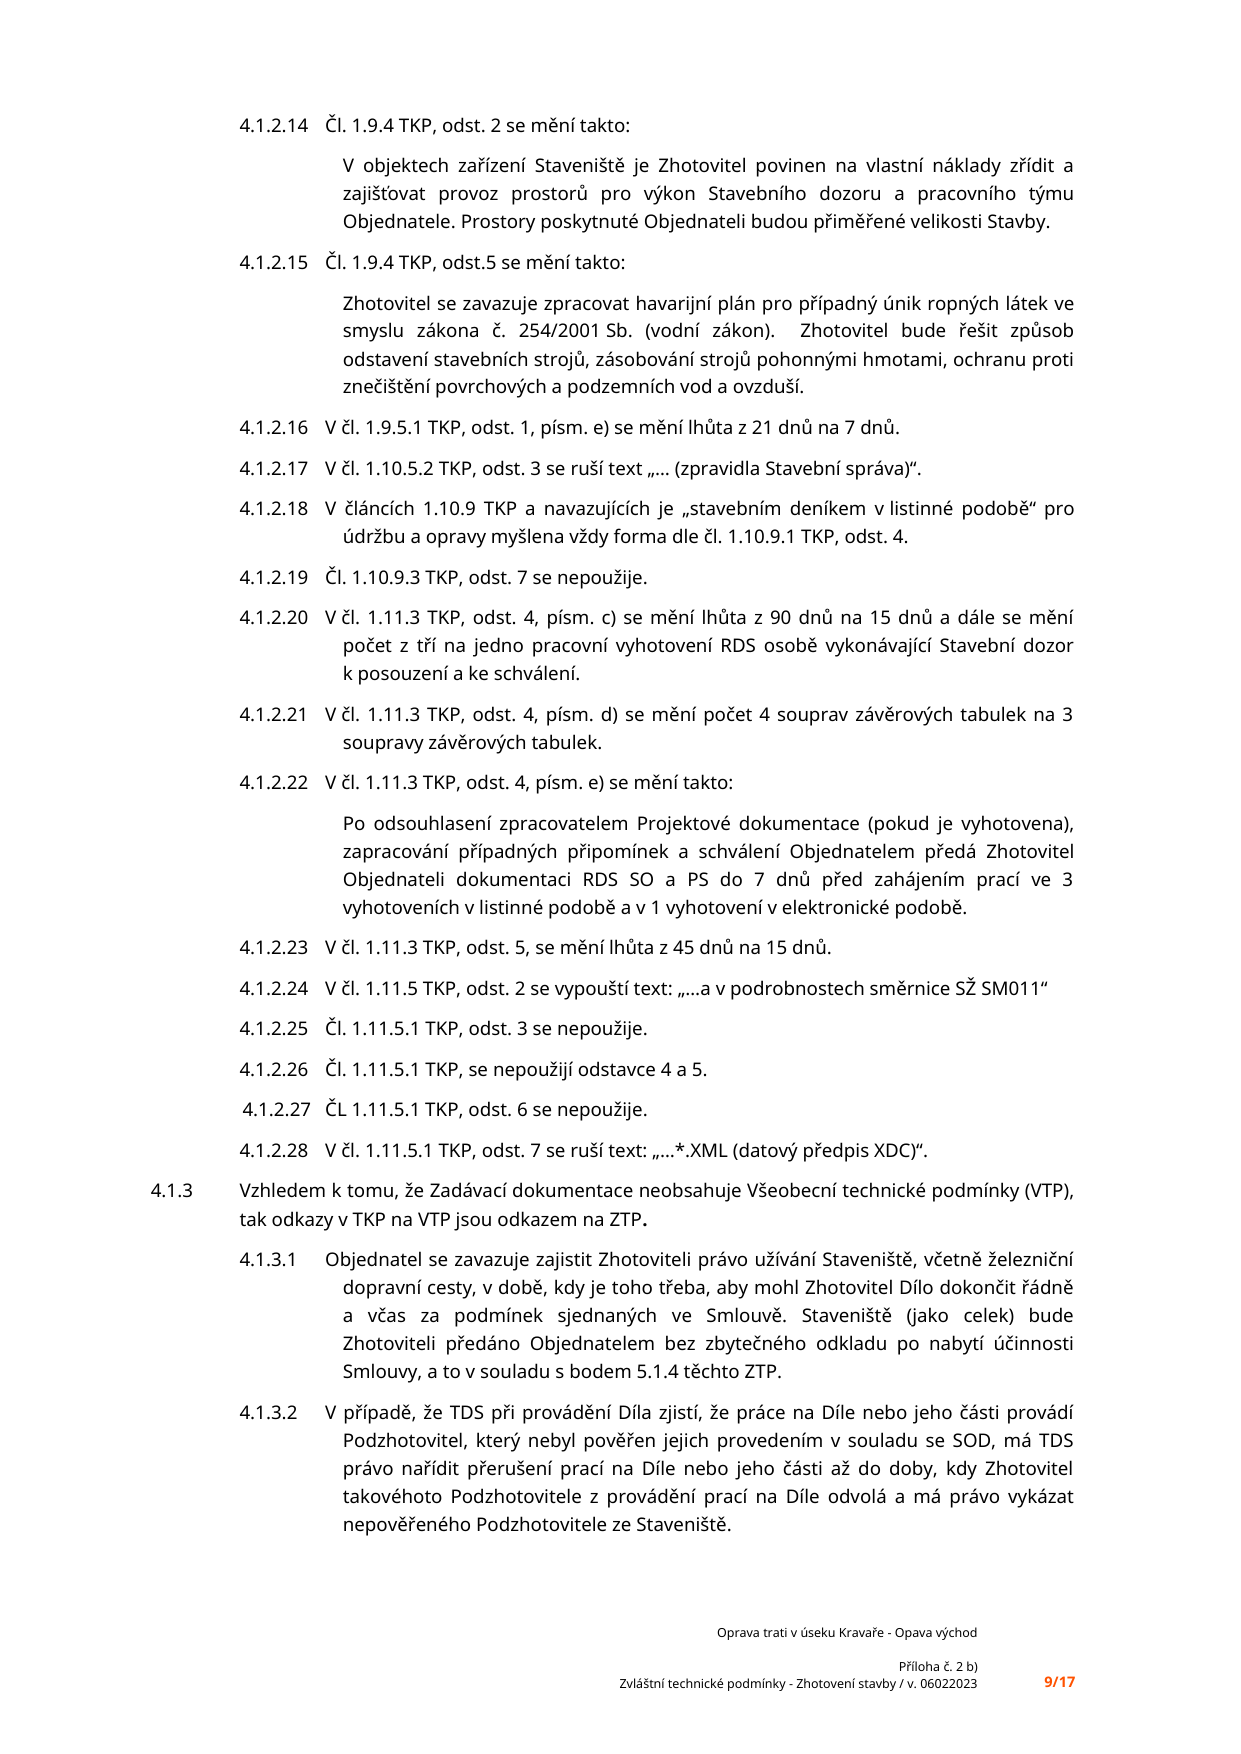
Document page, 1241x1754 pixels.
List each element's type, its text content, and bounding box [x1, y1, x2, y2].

text Objednatel se zavazuje zajistit Zhotoviteli právo užívání Staveniště, včetně železniční dopravní cesty, v době, kdy je toho třeba, aby mohl Zhotovitel Dílo dokončit řádně a včas za podmínek sjednaných ve Smlouvě. Staveniště (jako celek) bude Zhotoviteli předáno Objednatelem bez zbytečného odkladu po nabytí účinnosti Smlouvy, a to v souladu s bodem 5.1.4 těchto ZTP. [239, 1246, 1075, 1384]
text V čl. 1.11.5.1 TKP, odst. 7 se ruší text: „…*.XML (datový předpis XDC)“. [239, 1137, 1075, 1163]
text V čl. 1.11.3 TKP, odst. 4, písm. d) se mění počet 4 souprav závěrových tabulek na 3 soupravy závěrových tabulek. [239, 701, 1075, 754]
text V čl. 1.10.5.2 TKP, odst. 3 se ruší text „… (zpravidla Stavební správa)“. [239, 455, 1075, 480]
list Zhotovitel se zavazuje zpracovat havarijní plán pro případný únik ropných látek ve smyslu zákona č. 254/2001 Sb. (vodní zákon). Zhotovitel bude řešit způsob odstavení stavebních strojů, zásobování strojů pohonnými hmotami, ochranu proti znečištění povrchových a podzemních vod a ovzduší. [343, 290, 1075, 399]
text V čl. 1.9.5.1 TKP, odst. 1, písm. e) se mění lhůta z 21 dnů na 7 dnů. [239, 414, 1075, 440]
text Čl. 1.9.4 TKP, odst. 2 se mění takto: [239, 112, 1075, 138]
text Čl. 1.11.5.1 TKP, odst. 3 se nepoužije. [239, 1016, 1075, 1041]
text Čl. 1.10.9.3 TKP, odst. 7 se nepoužije. [239, 564, 1075, 589]
text Čl. 1.11.5.1 TKP, se nepoužijí odstavce 4 a 5. [239, 1056, 1075, 1082]
text V čl. 1.11.3 TKP, odst. 4, písm. c) se mění lhůta z 90 dnů na 15 dnů a dále se mění počet z tří na jedno pracovní vyhotovení RDS osobě vykonávající Stavební dozor k posouzení a ke schválení. [239, 604, 1075, 686]
text Čl. 1.9.4 TKP, odst.5 se mění takto: [239, 249, 1075, 275]
text V čl. 1.11.3 TKP, odst. 5, se mění lhůta z 45 dnů na 15 dnů. [239, 935, 1075, 960]
list Po odsouhlasení zpracovatelem Projektové dokumentace (pokud je vyhotovena), zapracování případných připomínek a schválení Objednatelem předá Zhotovitel Objednateli dokumentaci RDS SO a PS do 7 dnů před zahájením prací ve 3 vyhotoveních v listinné podobě a v 1 vyhotovení v elektronické podobě. [343, 810, 1075, 920]
text V případě, že TDS při provádění Díla zjistí, že práce na Díle nebo jeho části provádí Podzhotovitel, který nebyl pověřen jejich provedením v souladu se SOD, má TDS právo nařídit přerušení prací na Díle nebo jeho části až do doby, kdy Zhotovitel takovéhoto Podzhotovitele z provádění prací na Díle odvolá a má právo vykázat nepověřeného Podzhotovitele ze Staveniště. [239, 1399, 1075, 1537]
text Vzhledem k tomu, že Zadávací dokumentace neobsahuje Všeobecní technické podmínky (VTP), tak odkazy v TKP na VTP jsou odkazem na ZTP. [151, 1178, 1075, 1231]
text V článcích 1.10.9 TKP a navazujících je „stavebním deníkem v listinné podobě“ pro údržbu a opravy myšlena vždy forma dle čl. 1.10.9.1 TKP, odst. 4. [239, 495, 1075, 549]
text ČL 1.11.5.1 TKP, odst. 6 se nepoužije. [242, 1097, 1075, 1122]
text V čl. 1.11.5 TKP, odst. 2 se vypouští text: „…a v podrobnostech směrnice SŽ SM011“ [239, 975, 1075, 1001]
list V objektech zařízení Staveniště je Zhotovitel povinen na vlastní náklady zřídit a zajišťovat provoz prostorů pro výkon Stavebního dozoru a pracovního týmu Objednatele. Prostory poskytnuté Objednateli budou přiměřené velikosti Stavby. [343, 153, 1075, 234]
text V čl. 1.11.3 TKP, odst. 4, písm. e) se mění takto: [239, 769, 1075, 795]
